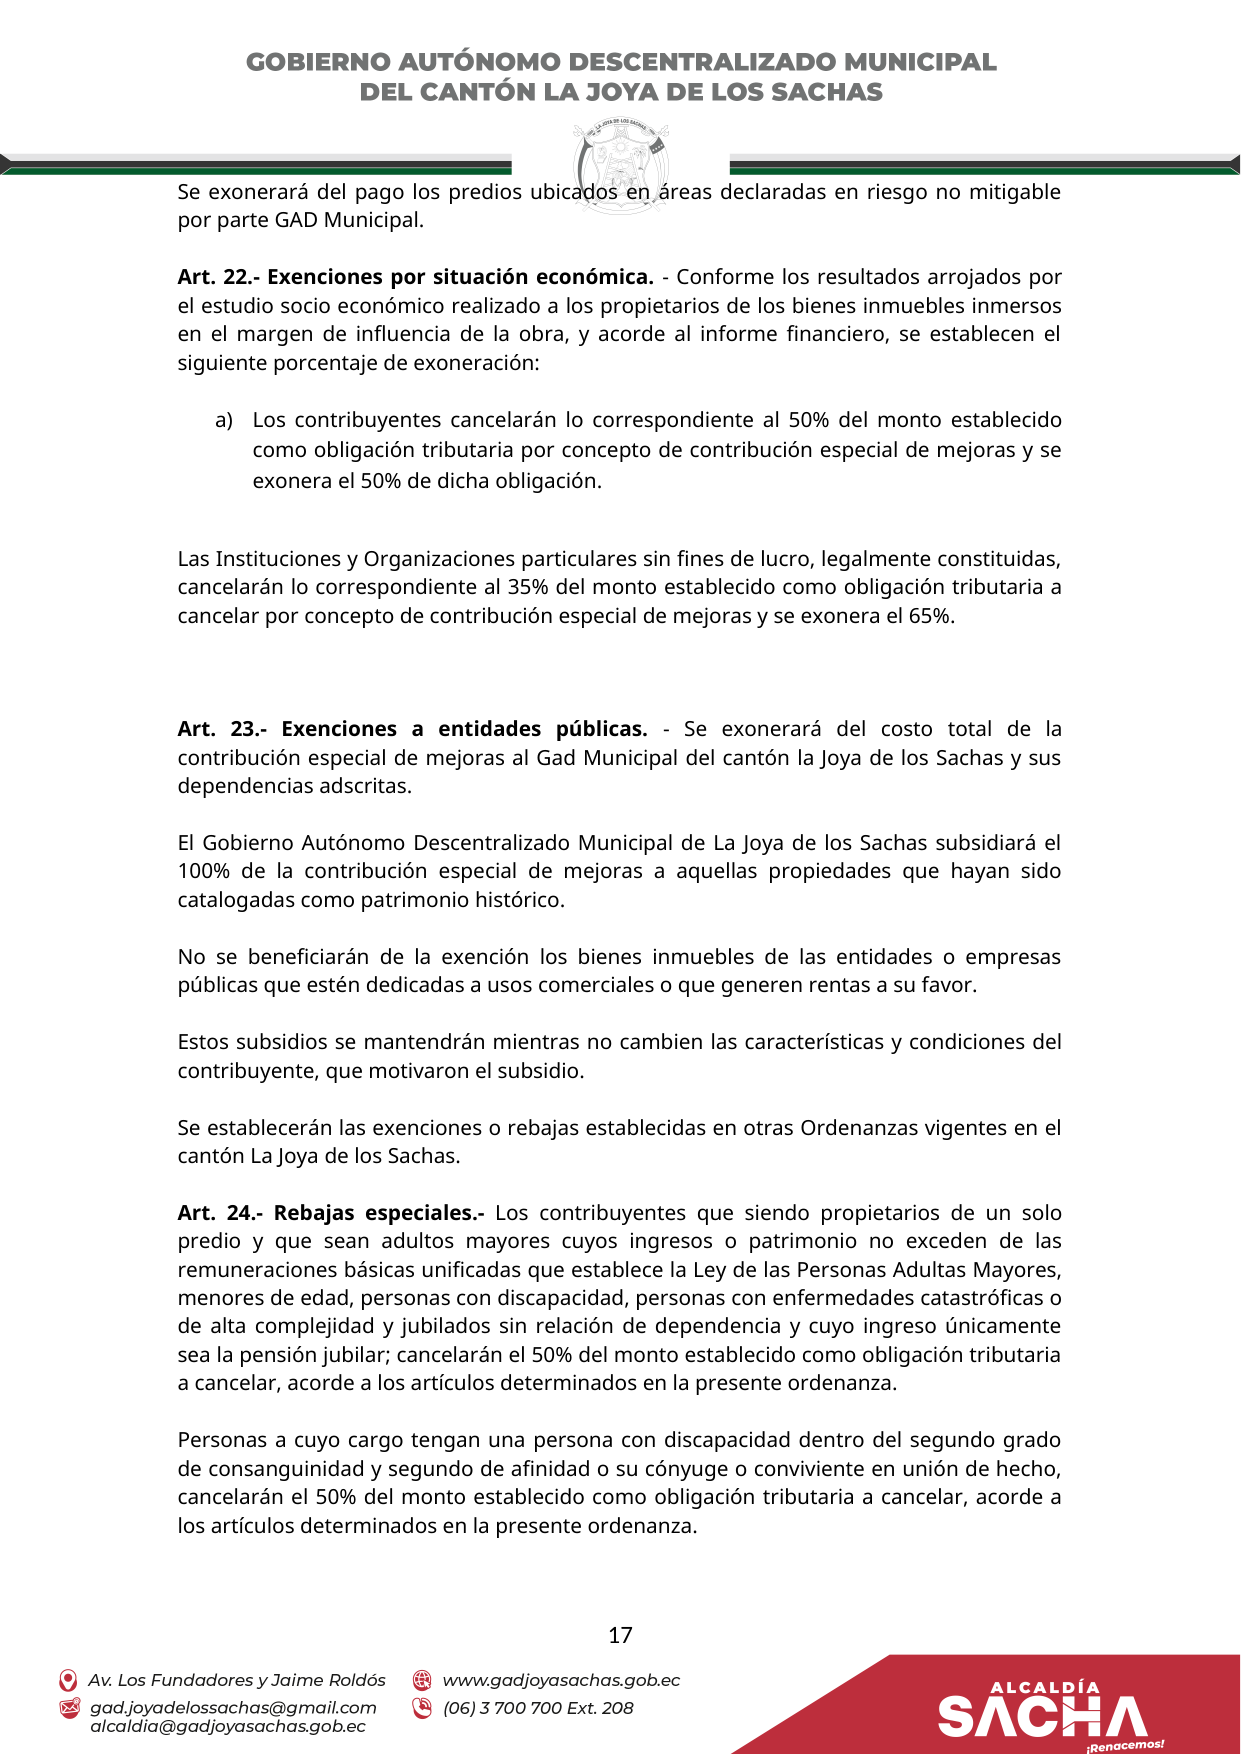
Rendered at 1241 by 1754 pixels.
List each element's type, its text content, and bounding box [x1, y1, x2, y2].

text Se exonerará del pago los predios ubicados en áreas declaradas en riesgo no mitigable por parte GAD Municipal. [177, 177, 1063, 234]
text No se beneficiarán de la exención los bienes inmuebles de las entidades o empresas públicas que estén dedicadas a usos comerciales o que generen rentas a su favor. [177, 942, 1063, 999]
text Art. 22.- Exenciones por situación económica. - Conforme los resultados arrojados por el estudio socio económico realizado a los propietarios de los bienes inmuebles inmersos en el margen de influencia de la obra, y acorde al informe financiero, se establecen el siguiente porcentaje de exoneración: [177, 262, 1063, 376]
text Se establecerán las exenciones o rebajas establecidas en otras Ordenanzas vigentes en el cantón La Joya de los Sachas. [177, 1113, 1063, 1169]
text Art. 24.- Rebajas especiales.- Los contribuyentes que siendo propietarios de un solo predio y que sean adultos mayores cuyos ingresos o patrimonio no exceden de las remuneraciones básicas unificadas que establece la Ley de las Personas Adultas Mayores, menores de edad, personas con discapacidad, personas con enfermedades catastróficas o de alta complejidad y jubilados sin relación de dependencia y cuyo ingreso únicamente sea la pensión jubilar; cancelarán el 50% del monto establecido como obligación tributaria a cancelar, acorde a los artículos determinados en la presente ordenanza. [177, 1198, 1063, 1397]
text Estos subsidios se mantendrán mientras no cambien las características y condiciones del contribuyente, que motivaron el subsidio. [177, 1027, 1063, 1084]
text Las Instituciones y Organizaciones particulares sin fines de lucro, legalmente constituidas, cancelarán lo correspondiente al 35% del monto establecido como obligación tributaria a cancelar por concepto de contribución especial de mejoras y se exonera el 65%. [177, 544, 1063, 629]
text Personas a cuyo cargo tengan una persona con discapacidad dentro del segundo grado de consanguinidad y segundo de afinidad o su cónyuge o conviviente en unión de hecho, cancelarán el 50% del monto establecido como obligación tributaria a cancelar, acorde a los artículos determinados en la presente ordenanza. [177, 1425, 1063, 1539]
text Art. 23.- Exenciones a entidades públicas. - Se exonerará del costo total de la contribución especial de mejoras al Gad Municipal del cantón la Joya de los Sachas y sus dependencias adscritas. [177, 714, 1063, 800]
list Los contribuyentes cancelarán lo correspondiente al 50% del monto establecido como obligación tributaria por concepto de contribución especial de mejoras y se exonera el 50% de dicha obligación. [215, 405, 1063, 494]
picture [0, 15, 1241, 1754]
text El Gobierno Autónomo Descentralizado Municipal de La Joya de los Sachas subsidiará el 100% de la contribución especial de mejoras a aquellas propiedades que hayan sido catalogadas como patrimonio histórico. [177, 828, 1063, 913]
